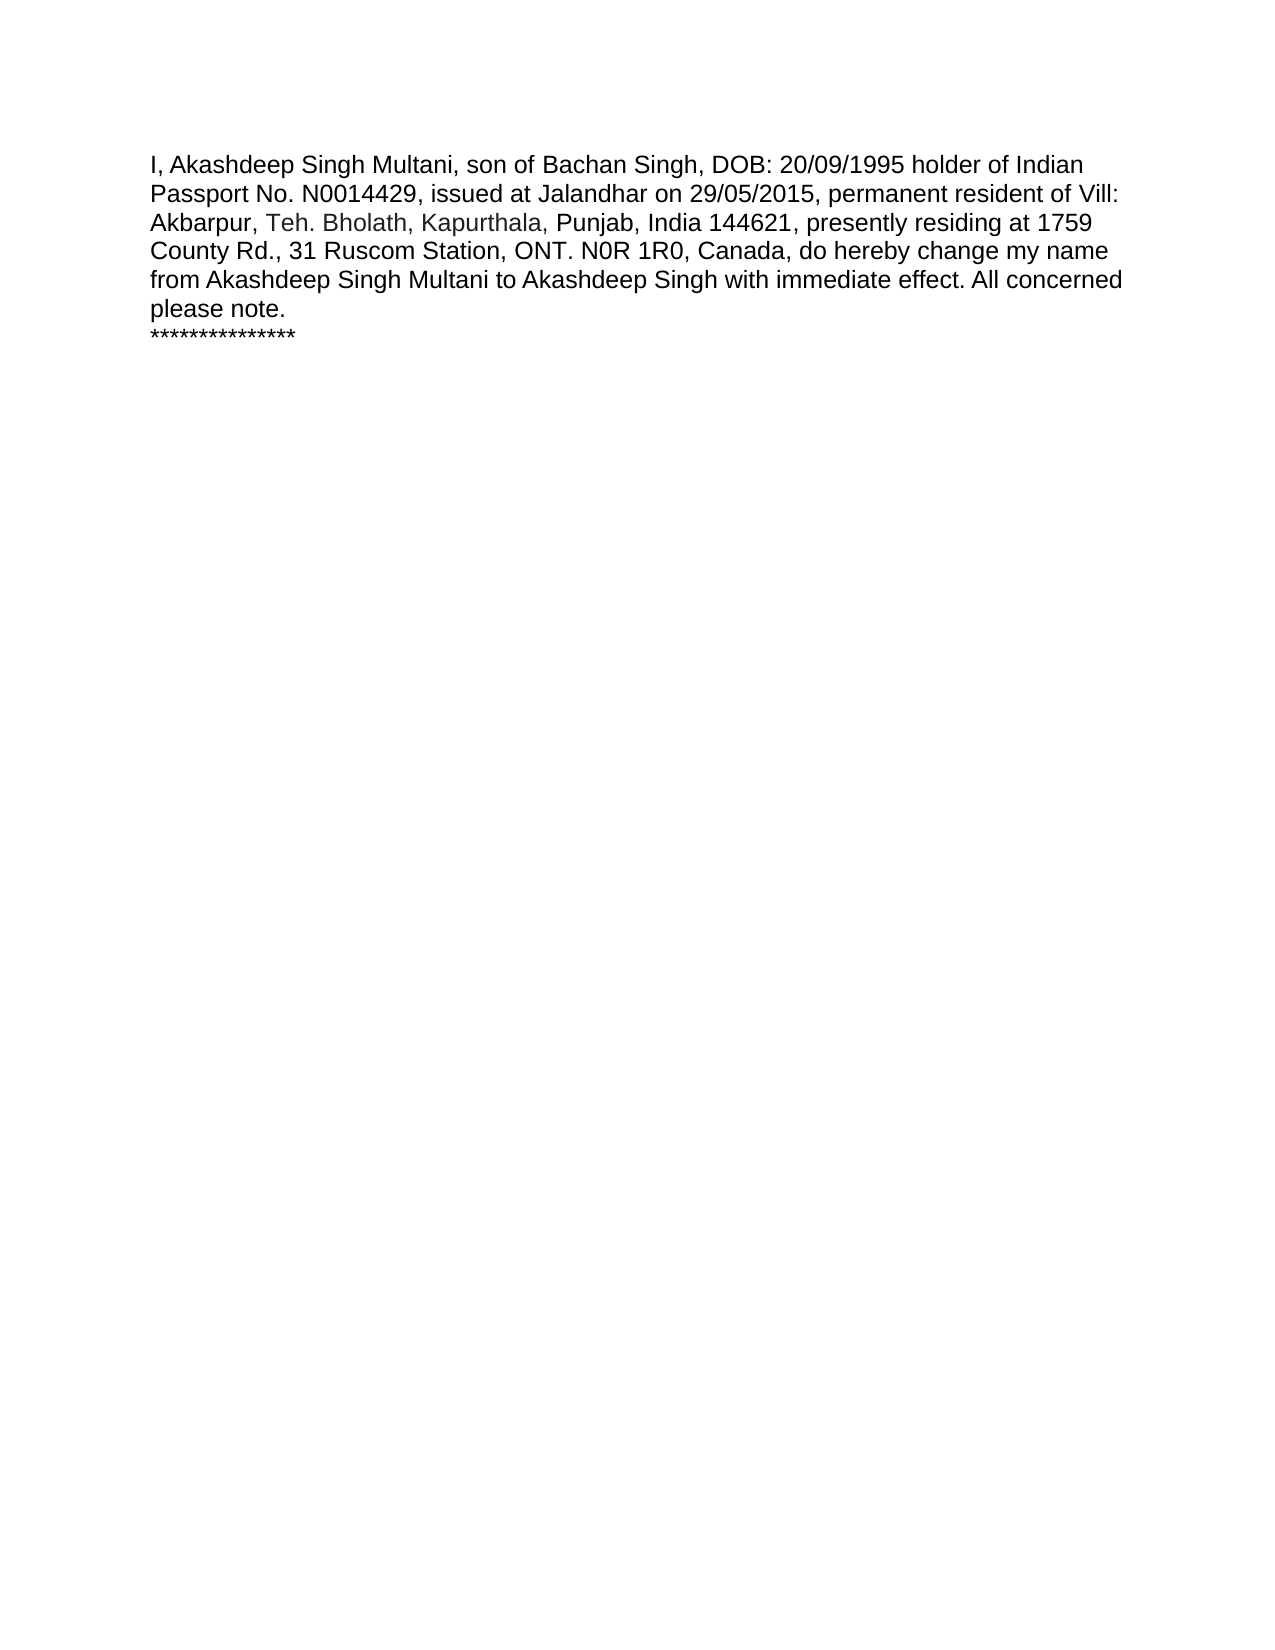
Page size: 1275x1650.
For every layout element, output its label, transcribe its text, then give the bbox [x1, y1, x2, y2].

text *************** [150, 322, 1125, 351]
text I, Akashdeep Singh Multani, son of Bachan Singh, DOB: 20/09/1995 holder of Indian Passport No. N0014429, issued at Jalandhar on 29/05/2015, permanent resident of Vill: Akbarpur, Teh. Bholath, Kapurthala, Punjab, India 144621, presently residing at 1759 County Rd., 31 Ruscom Station, ONT. N0R 1R0, Canada, do hereby change my name from Akashdeep Singh Multani to Akashdeep Singh with immediate effect. All concerned please note. [150, 150, 1125, 322]
